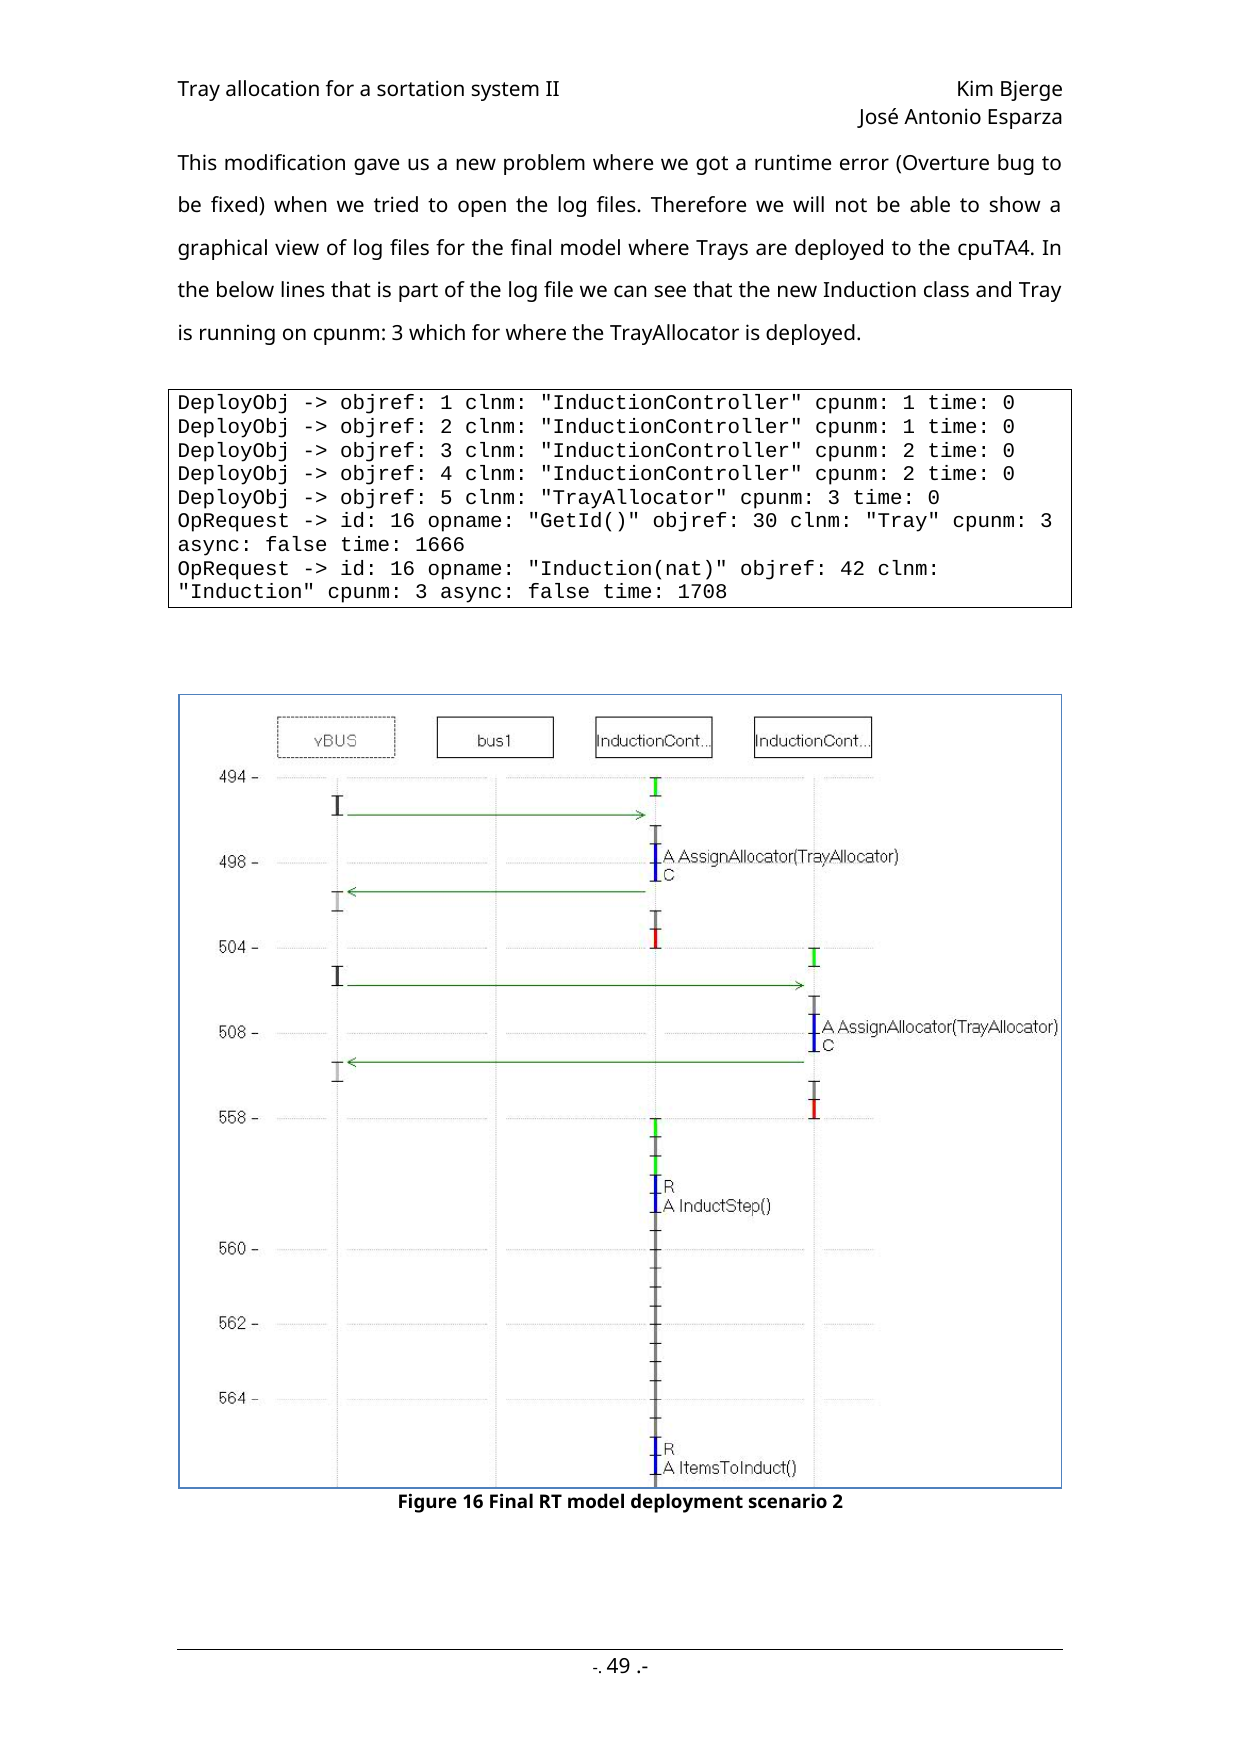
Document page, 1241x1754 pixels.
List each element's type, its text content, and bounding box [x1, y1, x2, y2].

text OpRequest -> id: 16 opname: "GetId()" objref: 30 clnm: "Tray" cpunm: 3 async: false time: 1666 [177, 511, 1063, 555]
text DeployObj -> objref: 3 clnm: "InductionController" cpunm: 2 time: 0 [177, 439, 1063, 463]
picture [180, 695, 1061, 1487]
text DeployObj -> objref: 4 clnm: "InductionController" cpunm: 2 time: 0 [177, 463, 1063, 487]
text This modification gave us a new problem where we got a runtime error (Overture bug to be fixed) when we tried to open the log files. Therefore we will not be able to show a graphical view of log files for the final model where Trays are deployed to the cpuTA4. In the below lines that is part of the log file we can see that the new Induction class and Tray is running on cpunm: 3 which for where the TrayAllocator is deployed. [177, 148, 1063, 347]
text DeployObj -> objref: 5 clnm: "TrayAllocator" cpunm: 3 time: 0 [177, 487, 1063, 511]
text DeployObj -> objref: 2 clnm: "InductionController" cpunm: 1 time: 0 [177, 416, 1063, 439]
text Figure 16 Final RT model deployment scenario 2 [177, 1489, 1063, 1514]
text OpRequest -> id: 16 opname: "Induction(nat)" objref: 42 clnm: "Induction" cpunm: 3 async: false time: 1708 [169, 555, 1071, 607]
text DeployObj -> objref: 1 clnm: "InductionController" cpunm: 1 time: 0 [169, 390, 1071, 416]
